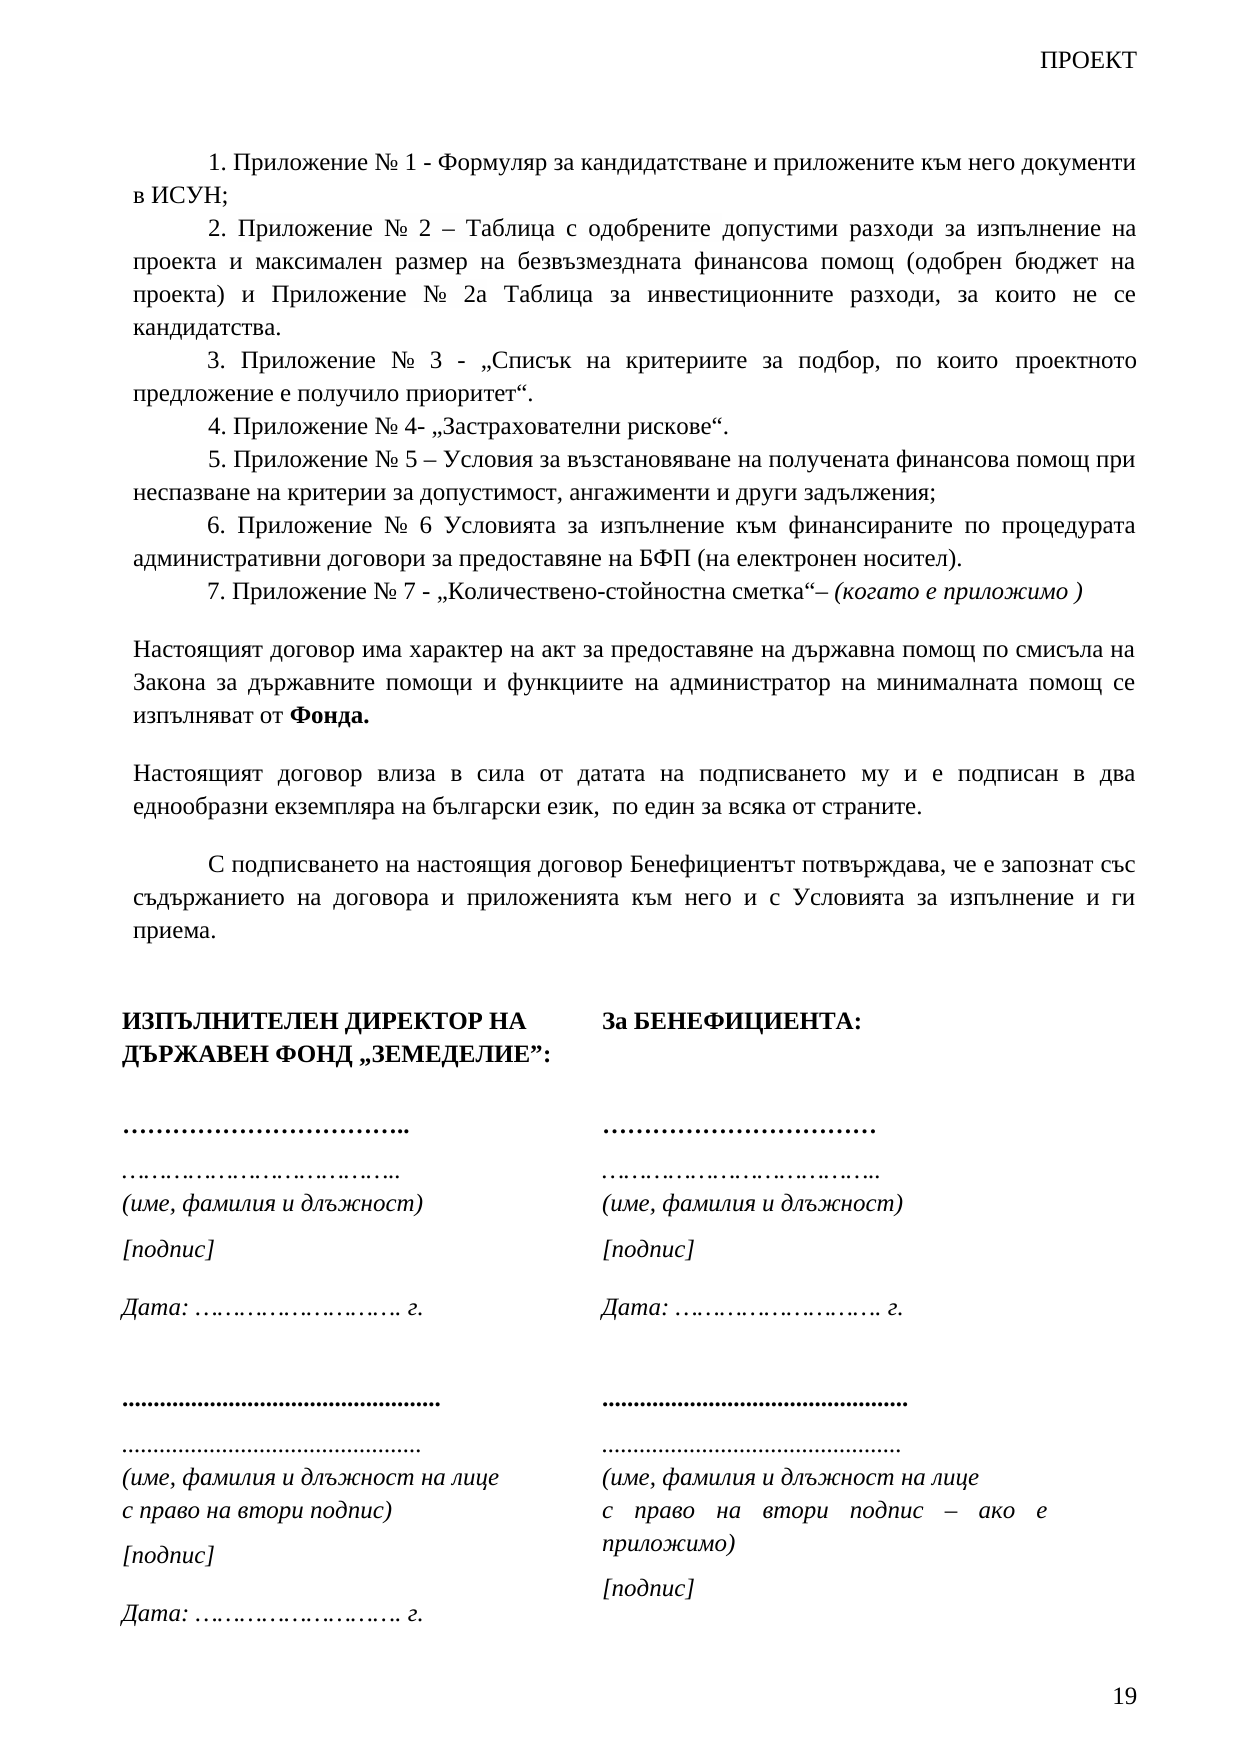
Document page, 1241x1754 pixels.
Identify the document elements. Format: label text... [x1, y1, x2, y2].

text С подписването на настоящия договор Бенефициентът потвърждава, че е запознат със съдържанието на договора и приложенията към него и с Условията за изпълнение и ги приема. [133, 849, 1137, 944]
text 1. Приложение № 1 - Формуляр за кандидатстване и приложените към него документи в ИСУН; [133, 147, 1137, 209]
text 7. Приложение № 7 - „Количествено-стойностна сметка“– (когато е приложимо ) [133, 576, 1137, 605]
text Настоящият договор има характер на акт за предоставяне на държавна помощ по смисъла на Закона за държавните помощи и функциите на администратор на минималната помощ се изпълняват от Фонда. [133, 634, 1137, 729]
text 6. Приложение № 6 Условията за изпълнение към финансираните по процедурата административни договори за предоставяне на БФП (на електронен носител). [133, 510, 1137, 572]
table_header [111, 1006, 591, 1656]
text 2. Приложение № 2 – Таблица с одобрените допустими разходи за изпълнение на проекта и максимален размер на безвъзмездната финансова помощ (одобрен бюджет на проекта) и Приложение № 2а Таблица за инвестиционните разходи, за които не се кандидатства. [133, 213, 1137, 341]
text 3. Приложение № 3 - „Списък на критериите за подбор, по които проектното предложение е получило приоритет“. [133, 345, 1137, 407]
text 5. Приложение № 5 – Условия за възстановяване на получената финансова помощ при неспазване на критерии за допустимост, ангажименти и други задължения; [133, 444, 1137, 506]
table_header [591, 1006, 1059, 1656]
text 4. Приложение № 4- „Застрахователни рискове“. [133, 411, 1137, 440]
text Настоящият договор влиза в сила от датата на подписването му и е подписан в два еднообразни екземпляра на български език, по един за всяка от страните. [133, 758, 1137, 820]
